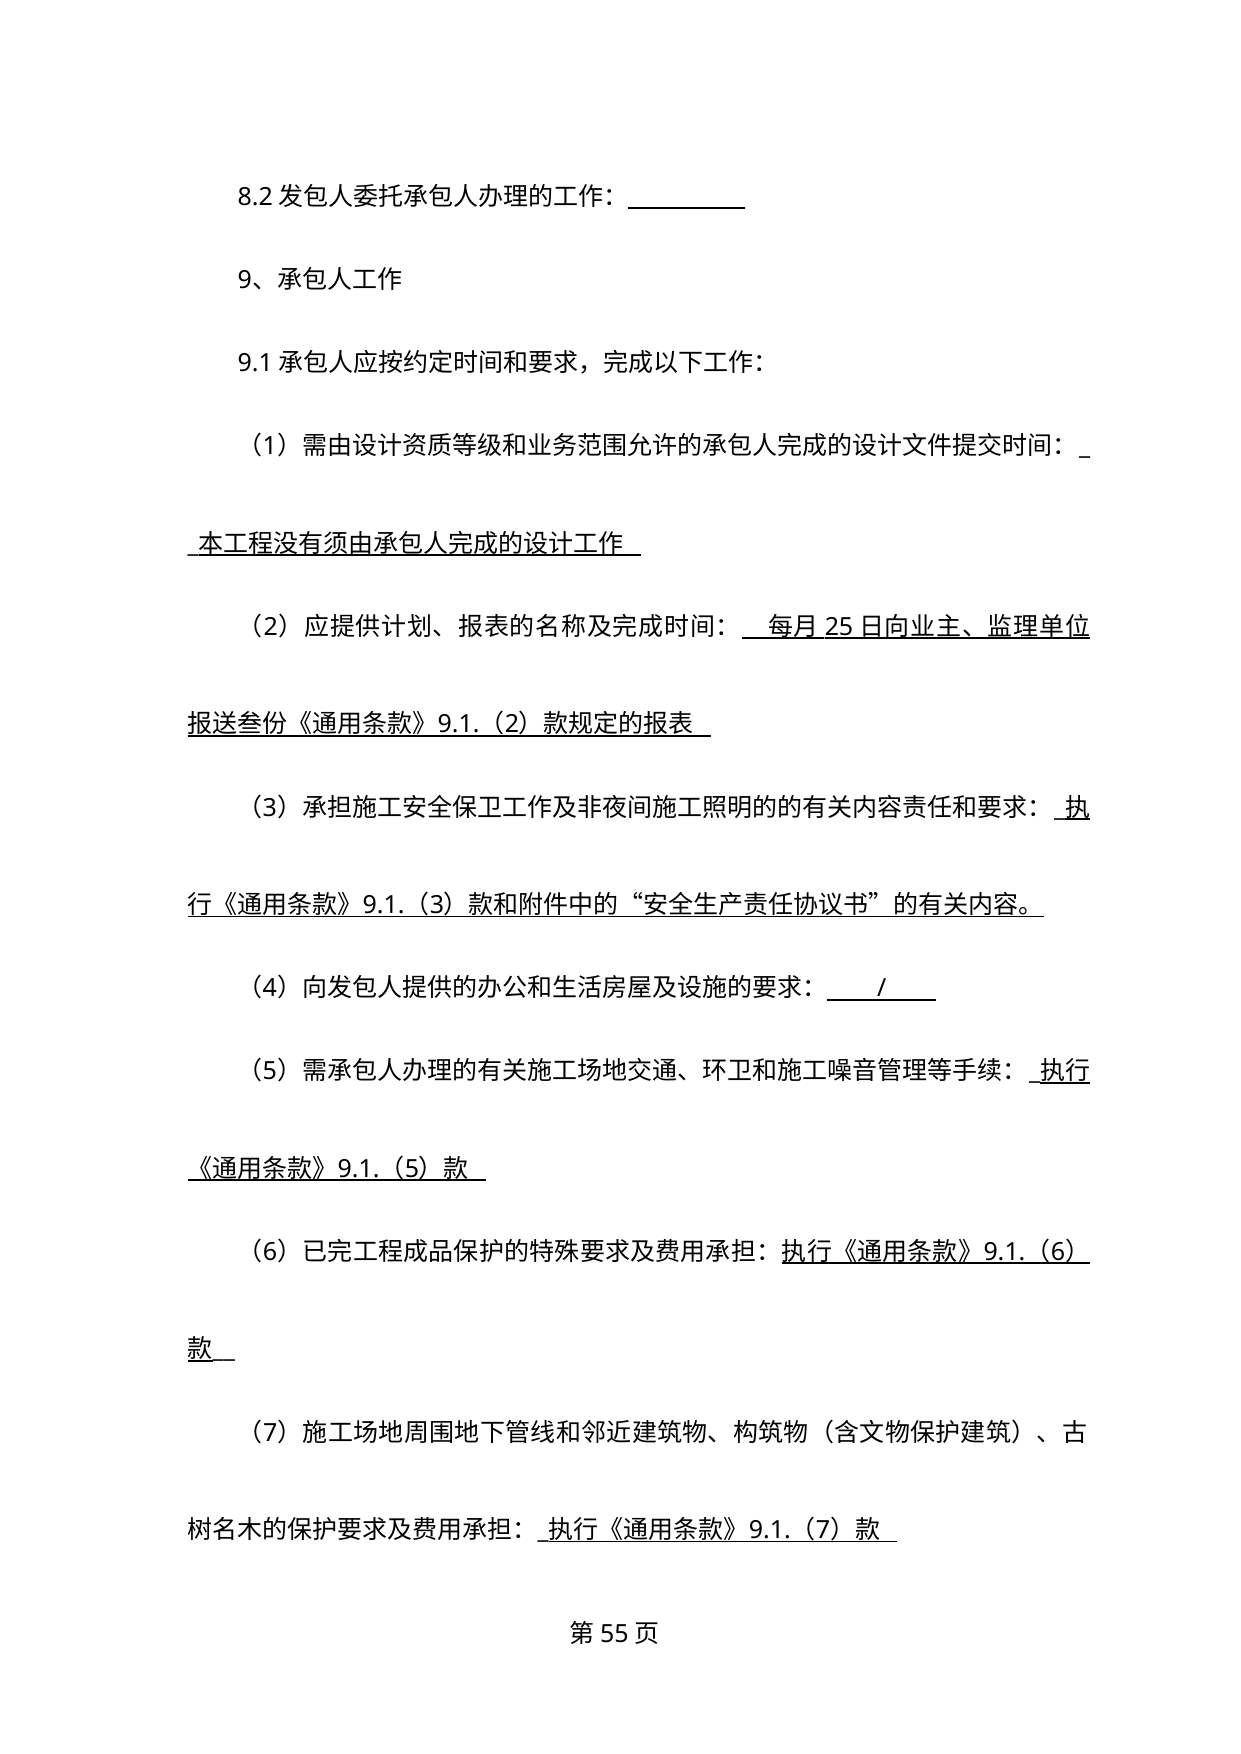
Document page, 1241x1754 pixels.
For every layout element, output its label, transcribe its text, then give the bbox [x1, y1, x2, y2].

text 9.1承包人应按约定时间和要求，完成以下工作： [187, 328, 1090, 393]
text （2）应提供计划、报表的名称及完成时间： 每月25日向业主、监理单位报送叁份《通用条款》9.1.（2）款规定的报表 [187, 592, 1090, 754]
text 8.2发包人委托承包人办理的工作： [187, 162, 1090, 227]
text （3）承担施工安全保卫工作及非夜间施工照明的的有关内容责任和要求：_执行《通用条款》9.1.（3）款和附件中的“安全生产责任协议书”的有关内容。 [187, 773, 1090, 935]
text （1）需由设计资质等级和业务范围允许的承包人完成的设计文件提交时间：__本工程没有须由承包人完成的设计工作 [187, 411, 1090, 574]
text （7）施工场地周围地下管线和邻近建筑物、构筑物（含文物保护建筑）、古树名木的保护要求及费用承担：_执行《通用条款》9.1.（7）款 [187, 1398, 1090, 1560]
text （6）已完工程成品保护的特殊要求及费用承担：执行《通用条款》9.1.（6）款__ [187, 1217, 1090, 1379]
text （5）需承包人办理的有关施工场地交通、环卫和施工噪音管理等手续：_执行《通用条款》9.1.（5）款 [187, 1036, 1090, 1199]
text （4）向发包人提供的办公和生活房屋及设施的要求： / [187, 953, 1090, 1018]
text 9、承包人工作 [187, 245, 1090, 310]
